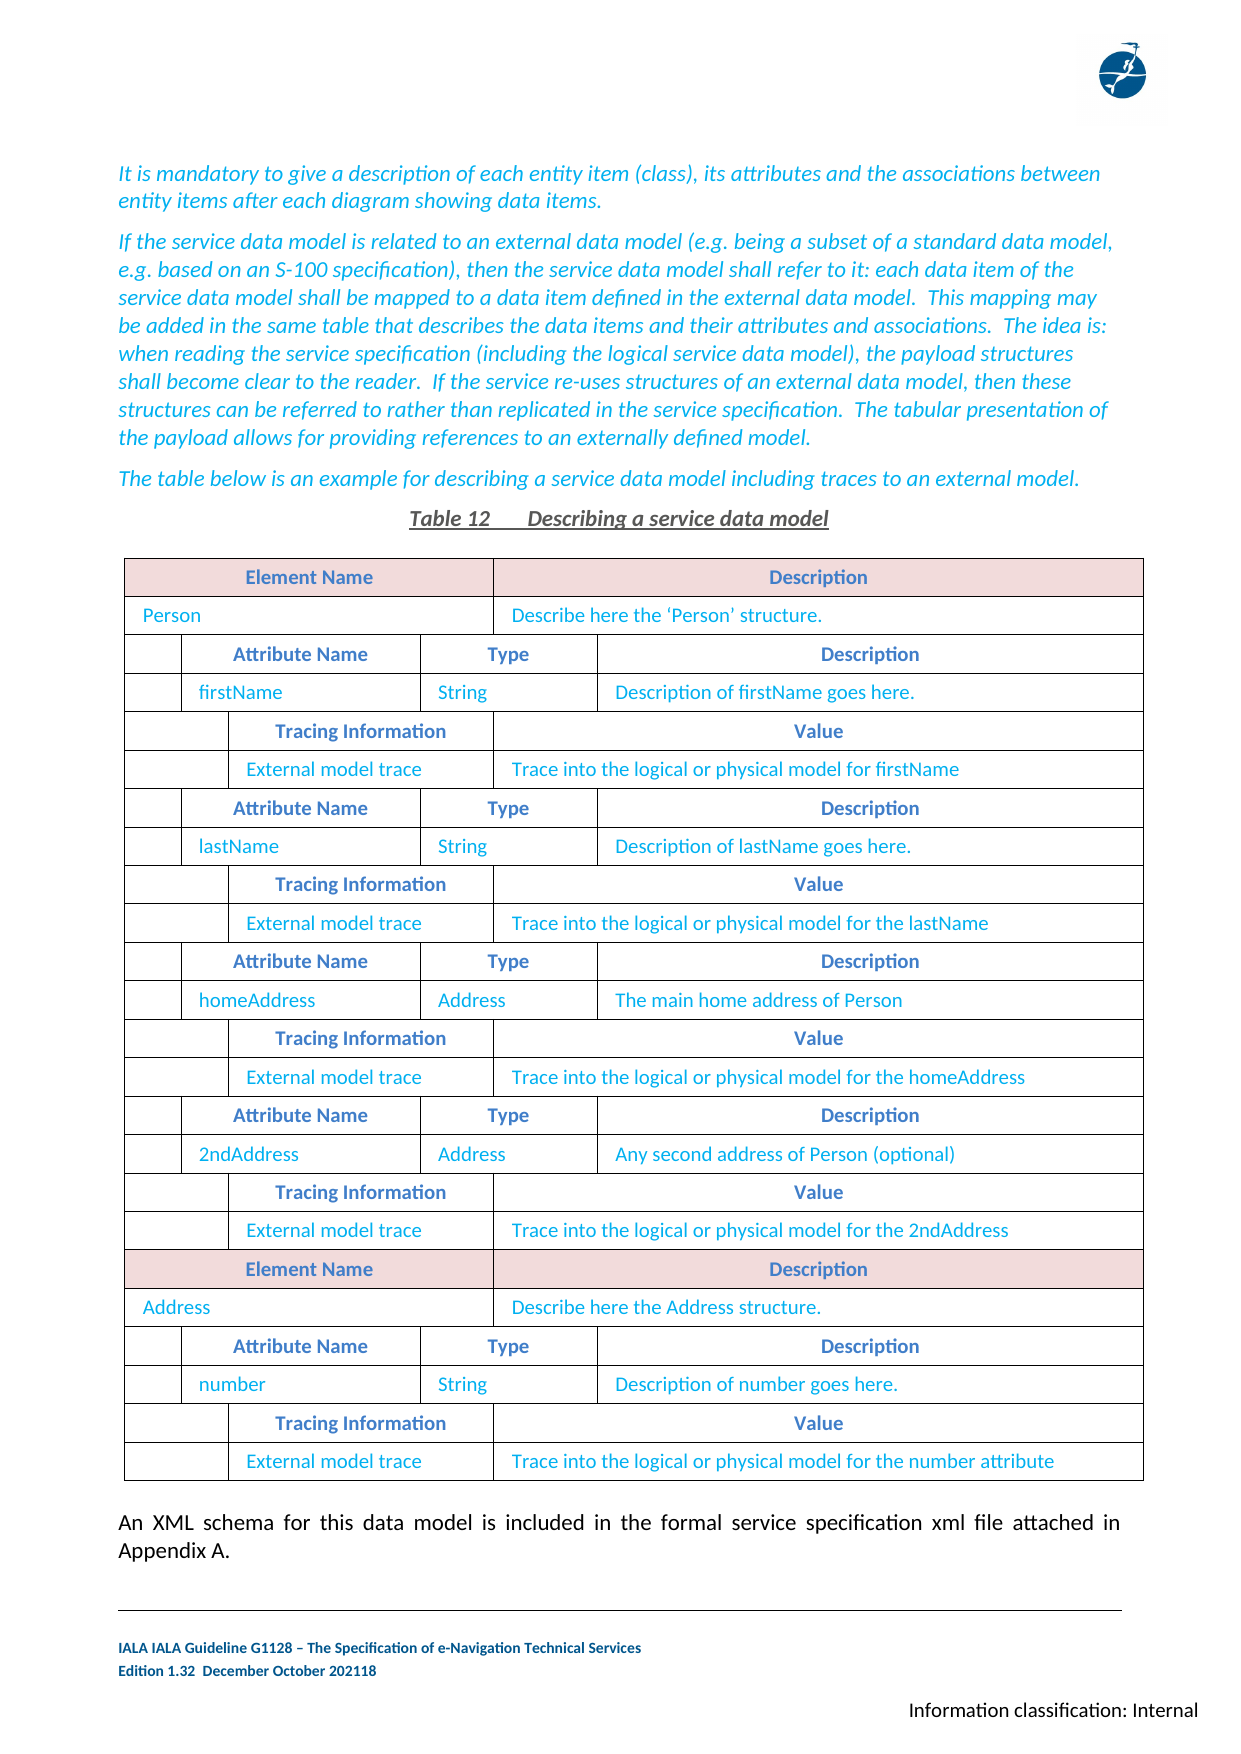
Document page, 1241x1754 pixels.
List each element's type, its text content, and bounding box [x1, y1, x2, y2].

table_cell Description of lastName goes here. [598, 828, 1143, 865]
table_cell Description [598, 789, 1143, 826]
table_cell Description [598, 943, 1143, 980]
text An XML schema for this data model is included in the formal service specification xml file attached in Appendix A. [118, 1508, 1122, 1564]
text The table below is an example for describing a service data model including traces to an external model. [118, 464, 1122, 492]
table_cell Trace into the logical or physical model for the lastName [494, 904, 1143, 942]
table_cell [125, 828, 181, 865]
table_cell Value [494, 1174, 1143, 1211]
table_cell [125, 712, 228, 749]
table_cell Person [125, 597, 493, 634]
table_cell Description of number goes here. [598, 1366, 1143, 1403]
table_cell Attribute Name [182, 943, 420, 980]
table_cell External model trace [229, 904, 493, 942]
table_cell Address [421, 1135, 597, 1172]
table_cell Describe here the ‘Person’ structure. [494, 597, 1143, 634]
table_cell Value [494, 1404, 1143, 1441]
table_cell Attribute Name [182, 1097, 420, 1134]
table_cell String [421, 828, 597, 865]
table_cell Description [598, 1327, 1143, 1364]
picture [1076, 34, 1169, 126]
table_cell Description [598, 635, 1143, 673]
table_cell Type [421, 635, 597, 673]
table_cell [125, 1404, 228, 1441]
table_cell [125, 751, 228, 788]
table_cell Value [494, 1020, 1143, 1057]
table_cell [125, 943, 181, 980]
table_cell [125, 1058, 228, 1096]
table_cell [125, 866, 228, 903]
table_header Description [494, 559, 1143, 596]
table_cell Trace into the logical or physical model for firstName [494, 751, 1143, 788]
table_cell [125, 674, 181, 711]
table_cell [125, 1135, 181, 1172]
table_cell External model trace [229, 1212, 493, 1249]
table_cell Trace into the logical or physical model for the number attribute [494, 1443, 1143, 1480]
table_cell Tracing Information [229, 1174, 493, 1211]
table_cell [125, 789, 181, 826]
table_cell [125, 1327, 181, 1364]
table_cell External model trace [229, 1058, 493, 1096]
table_cell [125, 904, 228, 942]
table_cell Any second address of Person (optional) [598, 1135, 1143, 1172]
table_cell Address [125, 1289, 493, 1326]
table_cell [125, 981, 181, 1019]
table_cell Attribute Name [182, 789, 420, 826]
table_cell Tracing Information [229, 1020, 493, 1057]
table_cell Attribute Name [182, 1327, 420, 1364]
text If the service data model is related to an external data model (e.g. being a subset of a standard data model, e.g. based on an S-100 specification), then the service data model shall refer to it: each data item of the service data model shall be mapped to a data item defined in the external data model. This mapping may be added in the same table that describes the data items and their attributes and associations. The idea is: when reading the service specification (including the logical service data model), the payload structures shall become clear to the reader. If the service re-uses structures of an external data model, then these structures can be referred to rather than replicated in the service specification. The tabular presentation of the payload allows for providing references to an externally defined model. [118, 227, 1122, 451]
table_cell String [421, 1366, 597, 1403]
table_cell [125, 1020, 228, 1057]
table_cell [125, 635, 181, 673]
table_cell [125, 1212, 228, 1249]
table_cell 2ndAddress [182, 1135, 420, 1172]
table_cell [125, 1097, 181, 1134]
table_cell [125, 1366, 181, 1403]
table_cell Tracing Information [229, 866, 493, 903]
table_cell External model trace [229, 1443, 493, 1480]
table_cell Tracing Information [229, 1404, 493, 1441]
table_cell Attribute Name [182, 635, 420, 673]
table_cell Trace into the logical or physical model for the 2ndAddress [494, 1212, 1143, 1249]
table_cell String [421, 674, 597, 711]
table_cell Value [494, 712, 1143, 749]
table_cell The main home address of Person [598, 981, 1143, 1019]
table_cell Describe here the Address structure. [494, 1289, 1143, 1326]
table_cell [125, 1443, 228, 1480]
table_cell Address [421, 981, 597, 1019]
table_cell External model trace [229, 751, 493, 788]
table_cell homeAddress [182, 981, 420, 1019]
table_cell Type [421, 1097, 597, 1134]
table_cell firstName [182, 674, 420, 711]
table_cell lastName [182, 828, 420, 865]
table_cell Type [421, 789, 597, 826]
text It is mandatory to give a description of each entity item (class), its attributes and the associations between entity items after each diagram showing data items. [118, 159, 1122, 215]
table_header Element Name [125, 559, 493, 596]
text Describing a service data model [118, 504, 1122, 532]
table_cell Value [494, 866, 1143, 903]
table_cell Type [421, 943, 597, 980]
table_cell number [182, 1366, 420, 1403]
table_cell Trace into the logical or physical model for the homeAddress [494, 1058, 1143, 1096]
table_cell Type [421, 1327, 597, 1364]
table_cell [125, 1174, 228, 1211]
table_cell Description [598, 1097, 1143, 1134]
table_cell Element Name [125, 1250, 493, 1288]
table_cell Description [494, 1250, 1143, 1288]
table_cell Tracing Information [229, 712, 493, 749]
table_cell Description of firstName goes here. [598, 674, 1143, 711]
